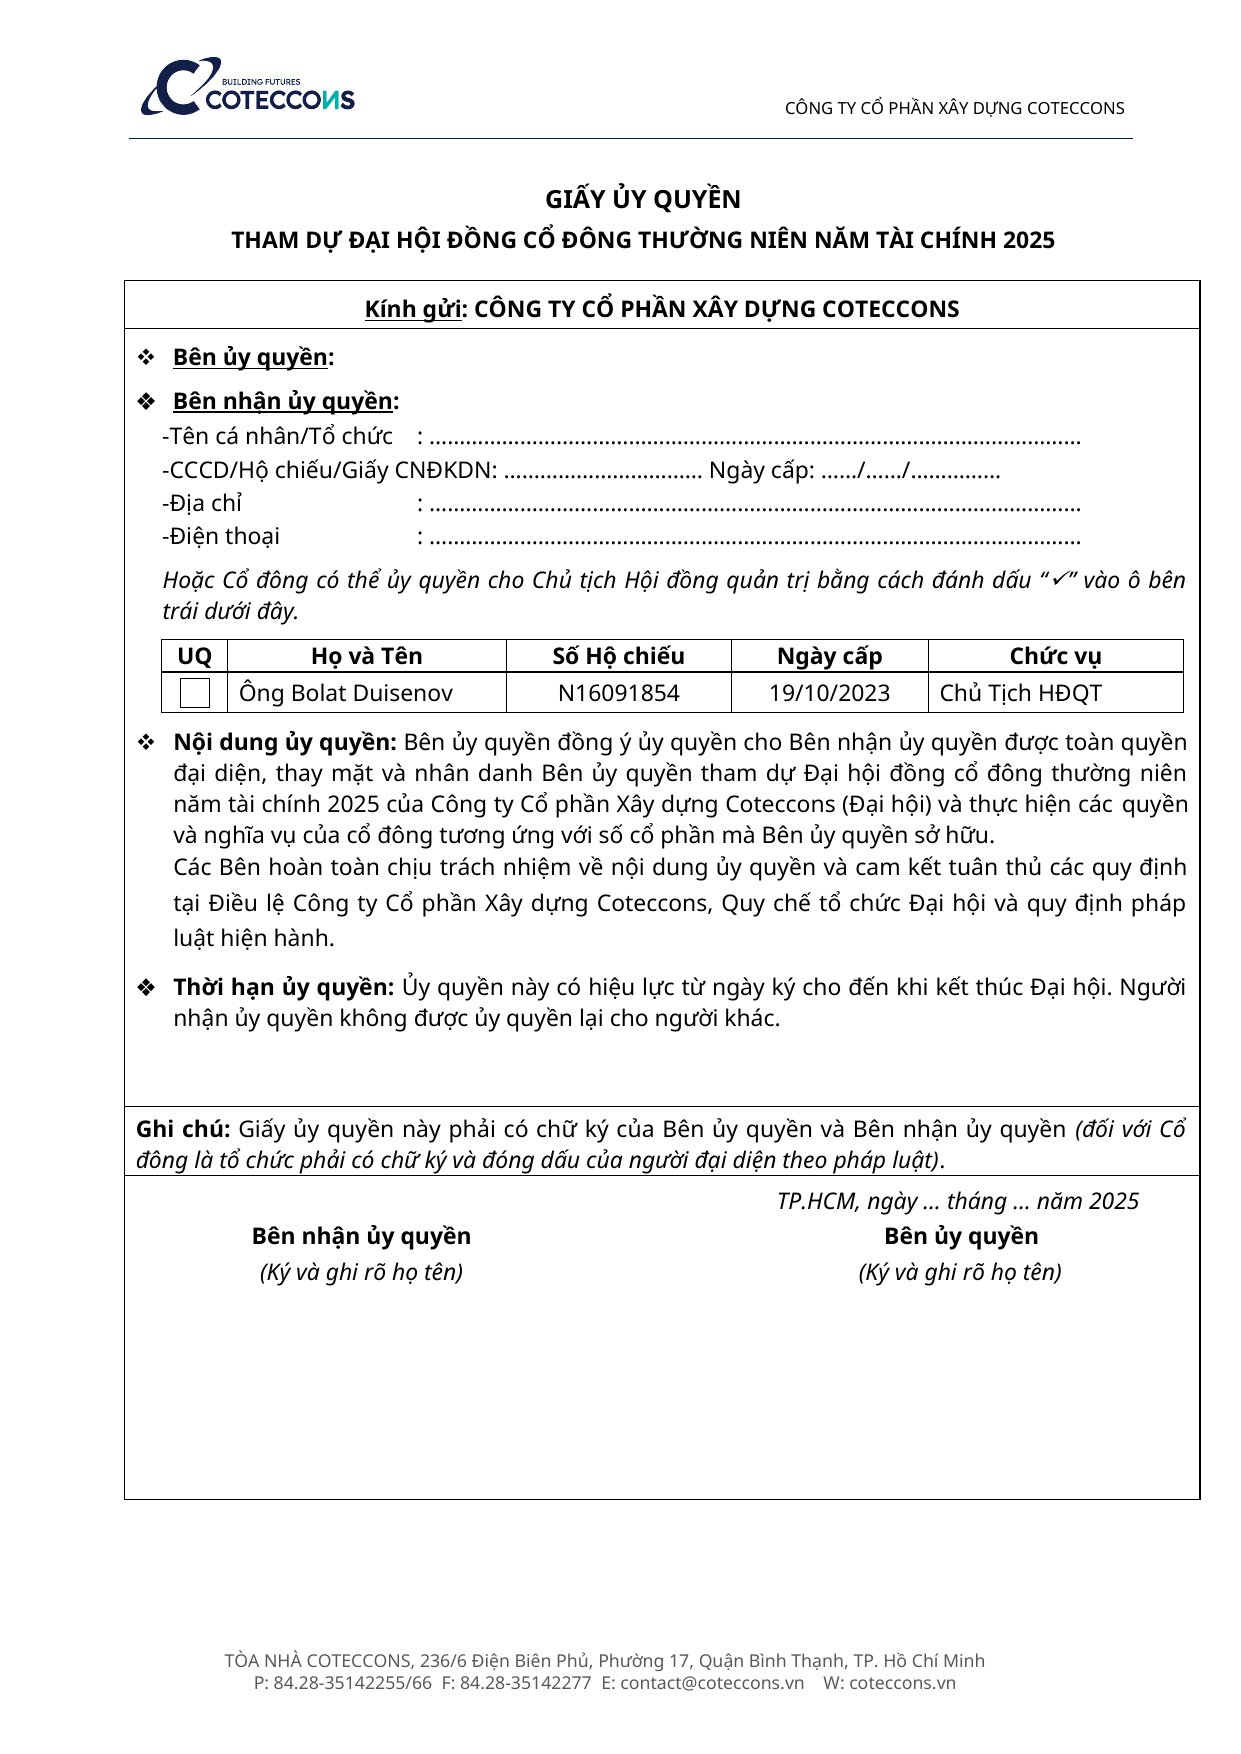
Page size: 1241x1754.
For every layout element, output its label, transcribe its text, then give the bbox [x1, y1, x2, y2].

text THAM DỰ ĐẠI HỘI ĐỒNG CỔ ĐÔNG THƯỜNG NIÊN NĂM TÀI CHÍNH 2025 [150, 224, 1137, 255]
picture [85, 0, 411, 174]
subtitle GIẤY ỦY QUYỀN [150, 181, 1137, 215]
table_cell Ghi chú: Giấy ủy quyền này phải có chữ ký của Bên ủy quyền và Bên nhận ủy quyền (đối với Cổ đông là tổ chức phải có chữ ký và đóng dấu của người đại diện theo pháp luật). [125, 1107, 1199, 1175]
table_cell Bên ủy quyền: Tên Cổ đông : ……………………………………………………………………………………………… Số cổ phần sở hữu : ……………………………………………………………………………………………… CCCD/Hộ chiếu/Giấy CNĐKDN: …………………………… Ngày cấp: ……/……/…………… Địa chỉ : ……………………………………………………………………………………………… Điện thoại : ……………………………………………………………………………………………… Bên nhận ủy quyền: Tên cá nhân/Tổ chức : ……………………………………………………………………………………………… CCCD/Hộ chiếu/Giấy CNĐKDN: …………………………… Ngày cấp: ……/……/…………… Địa chỉ : ……………………………………………………………………………………………… Điện thoại : ……………………………………………………………………………………………… Hoặc Cổ đông có thể ủy quyền cho Chủ tịch Hội đồng quản trị bằng cách đánh dấu “” vào ô bên trái dưới đây. Nội dung ủy quyền: Bên ủy quyền đồng ý ủy quyền cho Bên nhận ủy quyền được toàn quyền đại diện, thay mặt và nhân danh Bên ủy quyền tham dự Đại hội đồng cổ đông thường niên năm tài chính 2025 của Công ty Cổ phần Xây dựng Coteccons (Đại hội) và thực hiện các quyền và nghĩa vụ của cổ đông tương ứng với số cổ phần mà Bên ủy quyền sở hữu. Các Bên hoàn toàn chịu trách nhiệm về nội dung ủy quyền và cam kết tuân thủ các quy định tại Điều lệ Công ty Cổ phần Xây dựng Coteccons, Quy chế tổ chức Đại hội và quy định pháp luật hiện hành. Thời hạn ủy quyền: Ủy quyền này có hiệu lực từ ngày ký cho đến khi kết thúc Đại hội. Người nhận ủy quyền không được ủy quyền lại cho người khác. [125, 329, 1199, 1106]
table_header Kính gửi: CÔNG TY CỔ PHẦN XÂY DỰNG COTECCONS [125, 281, 1199, 328]
table_cell TP.HCM, ngày … tháng … năm 2025 Bên nhận ủy quyền Bên ủy quyền (Ký và ghi rõ họ tên) (Ký và ghi rõ họ tên) [125, 1176, 1199, 1499]
